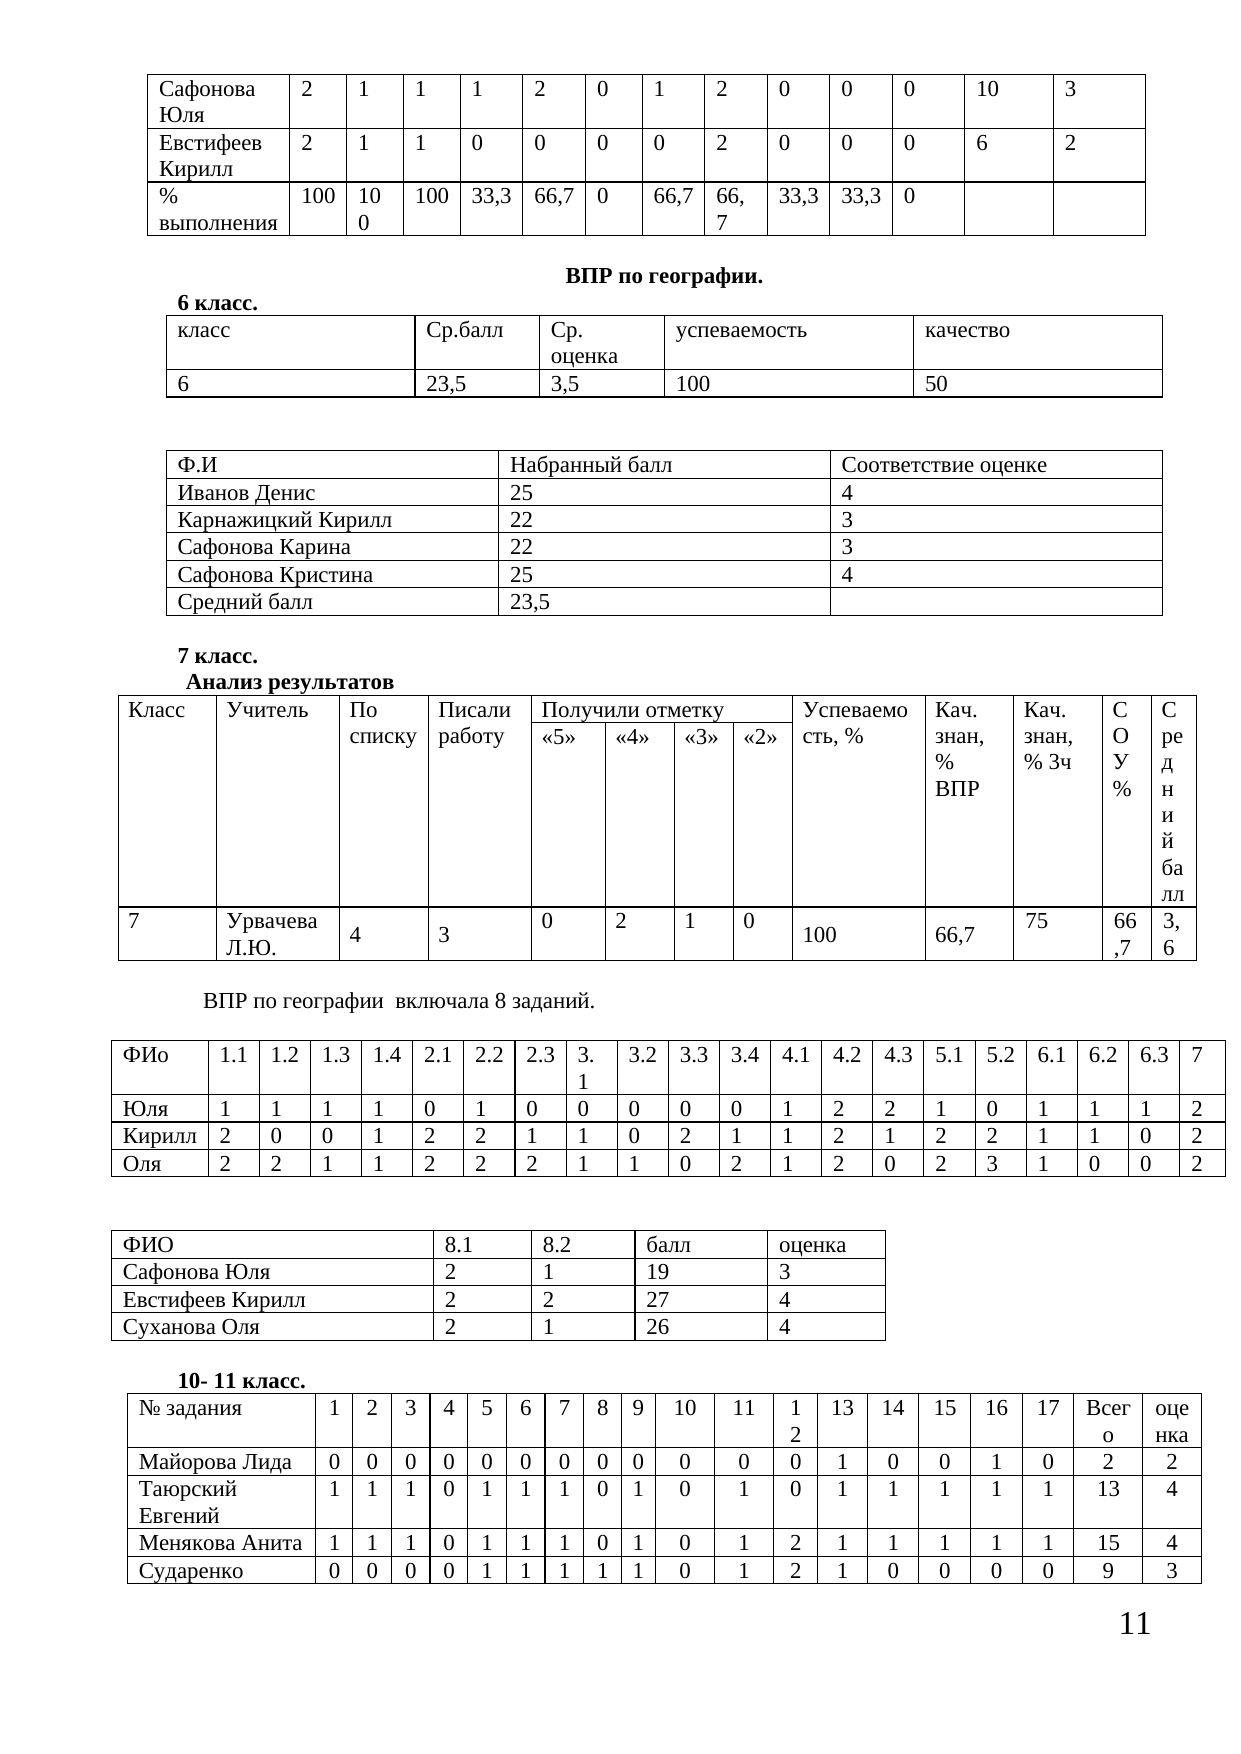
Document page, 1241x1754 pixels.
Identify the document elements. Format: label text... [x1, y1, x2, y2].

table_header 1.3 [311, 1041, 361, 1094]
table_cell 0 [586, 183, 642, 235]
table_cell 0 [830, 75, 892, 128]
table_cell 4 [340, 908, 428, 960]
table_cell Таюрский Евгений [128, 1476, 315, 1528]
table_header 3.2 [618, 1041, 668, 1094]
table_header 7 [546, 1394, 583, 1447]
table_cell 9 [1074, 1557, 1142, 1583]
table_cell 6 [965, 129, 1053, 181]
table_cell 0 [656, 1557, 714, 1583]
table_cell 1 [924, 1095, 975, 1121]
table_cell 3,5 [540, 370, 664, 396]
table_cell 0 [618, 1123, 668, 1149]
table_cell 2 [822, 1095, 872, 1121]
table_cell 26 [636, 1313, 767, 1339]
table_header Ср.балл [416, 316, 539, 369]
table_header 1.1 [209, 1041, 259, 1094]
table_cell 4 [1143, 1476, 1201, 1528]
text ВПР по географии. [177, 262, 1152, 289]
table_header Получили отметку [532, 696, 792, 722]
table_cell 23,5 [416, 370, 539, 396]
table_cell 0 [586, 75, 642, 128]
table_cell 66,7 [1103, 908, 1151, 960]
table_cell 0 [260, 1123, 310, 1149]
table_cell 1 [919, 1529, 970, 1556]
table_cell 2 [413, 1150, 463, 1176]
table_cell 22 [499, 506, 830, 532]
table_cell 1 [546, 1476, 583, 1528]
table_cell 1 [618, 1150, 668, 1176]
table_cell 1 [643, 75, 704, 128]
table_cell 2 [290, 129, 346, 181]
table_cell 4 [831, 561, 1162, 587]
table_cell 0 [1129, 1123, 1179, 1149]
table_cell «3» [675, 723, 733, 906]
table_cell 0 [893, 129, 964, 181]
table_cell 0 [669, 1150, 719, 1176]
table_header 9 [622, 1394, 655, 1447]
table_cell 2 [209, 1123, 259, 1149]
table_cell 0 [1129, 1150, 1179, 1176]
table_header 15 [919, 1394, 970, 1447]
table_header оценка [768, 1231, 885, 1257]
table_cell 27 [636, 1286, 767, 1312]
table_header 6.2 [1078, 1041, 1128, 1094]
table_cell 2 [1180, 1150, 1225, 1176]
table_header 8.1 [434, 1231, 531, 1257]
table_cell 1 [715, 1529, 773, 1556]
table_cell 1 [675, 908, 733, 960]
table_cell 0 [669, 1095, 719, 1121]
table_header 3 [392, 1394, 429, 1447]
table_cell 0 [715, 1448, 773, 1474]
table_header 4.3 [873, 1041, 923, 1094]
table_cell 3 [1054, 75, 1145, 128]
table_header 10 [656, 1394, 714, 1447]
table_header 2 [353, 1394, 391, 1447]
table_cell 0 [532, 908, 605, 960]
table_cell 0 [546, 1448, 583, 1474]
table_cell 0 [311, 1123, 361, 1149]
table_cell 1 [461, 75, 522, 128]
table_header Ср. оценка [540, 316, 664, 369]
table_cell 0 [873, 1150, 923, 1176]
table_header По списку [340, 696, 428, 906]
table_cell 1 [546, 1557, 583, 1583]
table_cell 1 [873, 1123, 923, 1149]
table_cell 1 [347, 75, 403, 128]
table_cell 1 [1027, 1150, 1077, 1176]
table_cell 2 [532, 1286, 634, 1312]
table_cell 1 [1129, 1095, 1179, 1121]
table_cell 100 [347, 183, 403, 235]
table_header 6.3 [1129, 1041, 1179, 1094]
table_cell 2 [1054, 129, 1145, 181]
table_cell 100 [290, 183, 346, 235]
table_cell 2 [260, 1150, 310, 1176]
table_cell 0 [316, 1557, 352, 1583]
table_cell 2 [1180, 1095, 1225, 1121]
table_cell 0 [774, 1448, 817, 1474]
table_cell 13 [1074, 1476, 1142, 1528]
table_header СОУ % [1103, 696, 1151, 906]
table_header Соответствие оценке [831, 451, 1162, 477]
table_cell 2 [606, 908, 674, 960]
table_cell 4 [768, 1313, 885, 1339]
table_cell 66,7 [705, 183, 767, 235]
table_cell 1 [532, 1313, 634, 1339]
table_cell 1 [818, 1448, 867, 1474]
table_cell 2 [516, 1150, 566, 1176]
table_cell 3 [831, 533, 1162, 560]
table_cell 50 [914, 370, 1162, 396]
table_cell «5» [532, 723, 605, 906]
table_cell 0 [919, 1557, 970, 1583]
table_cell 1 [771, 1150, 821, 1176]
table_cell 3 [768, 1259, 885, 1285]
table_cell 0 [516, 1095, 566, 1121]
table_cell 100 [793, 908, 925, 960]
table_cell 100 [404, 183, 460, 235]
table_header ФИО [112, 1231, 433, 1257]
table_cell 1 [546, 1529, 583, 1556]
table_cell 1 [404, 129, 460, 181]
table_cell [1054, 183, 1145, 235]
table_cell 33,3 [830, 183, 892, 235]
table_cell 1 [1023, 1529, 1073, 1556]
table_cell 1 [316, 1476, 352, 1528]
table_cell Урвачева Л.Ю. [217, 908, 339, 960]
table_cell 1 [392, 1529, 429, 1556]
table_header Класс [119, 696, 216, 906]
table_cell 1 [468, 1557, 506, 1583]
table_header Успеваемость, % [793, 696, 925, 906]
table_cell 1 [622, 1529, 655, 1556]
table_header качество [914, 316, 1162, 369]
table_cell Менякова Анита [128, 1529, 315, 1556]
table_cell 0 [584, 1476, 621, 1528]
table_cell 0 [893, 75, 964, 128]
table_cell 0 [768, 75, 829, 128]
table_cell 33,3 [768, 183, 829, 235]
table_cell [965, 183, 1053, 235]
table_cell 2 [822, 1150, 872, 1176]
table_cell 0 [392, 1557, 429, 1583]
table_cell 0 [523, 129, 585, 181]
table_header 6.1 [1027, 1041, 1077, 1094]
table_header 2.2 [464, 1041, 514, 1094]
table_cell 7 [119, 908, 216, 960]
table_header 3.4 [720, 1041, 770, 1094]
text 10- 11 класс. [177, 1367, 1152, 1393]
table_cell 0 [431, 1557, 467, 1583]
table_cell Карнажицкий Кирилл [167, 506, 498, 532]
table_cell 0 [468, 1448, 506, 1474]
table_header успеваемость [665, 316, 913, 369]
table_cell 0 [431, 1476, 467, 1528]
table_header 13 [818, 1394, 867, 1447]
table_cell 1 [818, 1476, 867, 1528]
table_cell 1 [818, 1557, 867, 1583]
table_header 16 [971, 1394, 1022, 1447]
table_cell 3,6 [1152, 908, 1196, 960]
table_header 5.2 [976, 1041, 1026, 1094]
table_cell 1 [567, 1150, 617, 1176]
table_cell 2 [1143, 1448, 1201, 1474]
text 7 класс. [177, 642, 1152, 668]
table_cell Майорова Лида [128, 1448, 315, 1474]
table_header 14 [868, 1394, 918, 1447]
table_cell 0 [461, 129, 522, 181]
table_cell Кирилл [112, 1123, 208, 1149]
table_header 6 [507, 1394, 544, 1447]
table_cell 1 [919, 1476, 970, 1528]
table_cell 0 [567, 1095, 617, 1121]
table_cell 0 [1023, 1448, 1073, 1474]
table_cell 0 [734, 908, 792, 960]
table_cell Евстифеев Кирилл [112, 1286, 433, 1312]
table_cell 1 [971, 1529, 1022, 1556]
table_cell 0 [971, 1557, 1022, 1583]
table_header 5 [468, 1394, 506, 1447]
table_cell 0 [316, 1448, 352, 1474]
table_header 17 [1023, 1394, 1073, 1447]
text 6 класс. [177, 289, 1152, 315]
table_cell 4 [768, 1286, 885, 1312]
table_cell 0 [868, 1557, 918, 1583]
table_cell 1 [720, 1123, 770, 1149]
table_cell Сударенко Матвей [128, 1557, 315, 1583]
table_cell 2 [434, 1259, 531, 1285]
table_header № задания [128, 1394, 315, 1447]
table_cell 3 [976, 1150, 1026, 1176]
table_cell 23,5 [499, 588, 830, 614]
table_cell 2 [1180, 1123, 1225, 1149]
table_cell 33,3 [461, 183, 522, 235]
table_cell 1 [468, 1529, 506, 1556]
text Анализ результатов [88, 668, 1152, 694]
table_cell 2 [523, 75, 585, 128]
table_cell 2 [209, 1150, 259, 1176]
table_cell 2 [1074, 1448, 1142, 1474]
table_cell 0 [586, 129, 642, 181]
table_header Учитель [217, 696, 339, 906]
table_header 4.1 [771, 1041, 821, 1094]
table_cell «2» [734, 723, 792, 906]
table_cell 1 [516, 1123, 566, 1149]
table_cell 1 [362, 1123, 412, 1149]
text ВПР по географии включала 8 заданий. [88, 988, 1152, 1014]
table_cell 66,7 [926, 908, 1013, 960]
table_cell 25 [499, 479, 830, 505]
table_header Средний балл [1152, 696, 1196, 906]
table_cell 0 [656, 1529, 714, 1556]
table_header 4 [431, 1394, 467, 1447]
table_header 8.2 [532, 1231, 634, 1257]
table_cell 0 [392, 1448, 429, 1474]
table_cell 10 [965, 75, 1053, 128]
table_cell Суханова Оля [112, 1313, 433, 1339]
table_cell 0 [656, 1476, 714, 1528]
table_cell 1 [868, 1529, 918, 1556]
table_cell Сафонова Юля [112, 1259, 433, 1285]
table_header 5.1 [924, 1041, 975, 1094]
table_cell 0 [774, 1476, 817, 1528]
table_header Кач. знан,% 3ч [1014, 696, 1102, 906]
table_cell 4 [1143, 1529, 1201, 1556]
table_header Всего [1074, 1394, 1142, 1447]
table_cell 0 [507, 1448, 544, 1474]
table_cell 2 [774, 1529, 817, 1556]
table_header Набранный балл [499, 451, 830, 477]
table_cell 75 [1014, 908, 1102, 960]
table_cell Сафонова Карина [167, 533, 498, 560]
table_cell 2 [924, 1123, 975, 1149]
table_header 7 [1180, 1041, 1225, 1094]
table_cell 1 [1078, 1123, 1128, 1149]
table_cell 0 [431, 1529, 467, 1556]
table_cell 1 [818, 1529, 867, 1556]
table_cell 1 [468, 1476, 506, 1528]
table_cell 1 [971, 1476, 1022, 1528]
table_cell Юля [112, 1095, 208, 1121]
table_cell 100 [665, 370, 913, 396]
table_cell 1 [1078, 1095, 1128, 1121]
table_cell 1 [311, 1095, 361, 1121]
table_header 12 [774, 1394, 817, 1447]
table_cell 1 [771, 1095, 821, 1121]
table_cell 66,7 [643, 183, 704, 235]
table_cell 0 [720, 1095, 770, 1121]
table_cell 1 [353, 1476, 391, 1528]
table_cell 1 [507, 1557, 544, 1583]
table_cell 1 [362, 1095, 412, 1121]
table_cell 2 [413, 1123, 463, 1149]
table_cell % выполнения [148, 183, 289, 235]
table_cell 0 [643, 129, 704, 181]
table_cell [831, 588, 1162, 614]
table_cell 0 [353, 1557, 391, 1583]
table_cell 2 [774, 1557, 817, 1583]
table_cell 4 [831, 479, 1162, 505]
table_cell 0 [1023, 1557, 1073, 1583]
table_cell 1 [507, 1529, 544, 1556]
table_cell 0 [413, 1095, 463, 1121]
table_cell 0 [893, 183, 964, 235]
table_header ФИо [112, 1041, 208, 1094]
table_cell 1 [622, 1476, 655, 1528]
table_cell 1 [392, 1476, 429, 1528]
table_cell 2 [720, 1150, 770, 1176]
table_header 1.2 [260, 1041, 310, 1094]
table_header оценка [1143, 1394, 1201, 1447]
table_header 2.3 [516, 1041, 566, 1094]
table_cell 1 [567, 1123, 617, 1149]
table_header 4.2 [822, 1041, 872, 1094]
table_cell 1 [771, 1123, 821, 1149]
table_cell 0 [656, 1448, 714, 1474]
table_cell 1 [622, 1557, 655, 1583]
table_header 1 [316, 1394, 352, 1447]
table_header балл [636, 1231, 767, 1257]
table_cell 66,7 [523, 183, 585, 235]
table_cell 3 [429, 908, 531, 960]
table_cell 1 [715, 1557, 773, 1583]
table_cell 0 [622, 1448, 655, 1474]
table_cell 2 [822, 1123, 872, 1149]
table_cell 0 [868, 1448, 918, 1474]
table_cell 0 [431, 1448, 467, 1474]
table_header 1.4 [362, 1041, 412, 1094]
table_header Кач. знан,% ВПР [926, 696, 1013, 906]
table_cell 2 [434, 1313, 531, 1339]
table_cell 1 [715, 1476, 773, 1528]
table_cell 2 [976, 1123, 1026, 1149]
table_cell 1 [971, 1448, 1022, 1474]
table_cell 1 [1027, 1123, 1077, 1149]
table_cell 22 [499, 533, 830, 560]
table_cell 0 [584, 1448, 621, 1474]
table_header 11 [715, 1394, 773, 1447]
table_cell 1 [362, 1150, 412, 1176]
table_cell 2 [434, 1286, 531, 1312]
table_cell Средний балл [167, 588, 498, 614]
table_cell 0 [618, 1095, 668, 1121]
table_cell 2 [705, 129, 767, 181]
table_cell Иванов Денис [167, 479, 498, 505]
table_cell 1 [507, 1476, 544, 1528]
table_header 2.1 [413, 1041, 463, 1094]
table_cell 3 [1143, 1557, 1201, 1583]
table_cell 2 [290, 75, 346, 128]
table_header Писали работу [429, 696, 531, 906]
table_cell 0 [584, 1529, 621, 1556]
table_cell Сафонова Кристина [167, 561, 498, 587]
table_cell «4» [606, 723, 674, 906]
table_cell 0 [768, 129, 829, 181]
table_cell 2 [669, 1123, 719, 1149]
table_cell Оля [112, 1150, 208, 1176]
table_cell 1 [1023, 1476, 1073, 1528]
table_header класс [167, 316, 414, 369]
table_cell 1 [347, 129, 403, 181]
table_header 8 [584, 1394, 621, 1447]
table_cell Евстифеев Кирилл [148, 129, 289, 181]
table_cell 0 [353, 1448, 391, 1474]
table_cell 1 [209, 1095, 259, 1121]
table_cell 3 [831, 506, 1162, 532]
table_cell 0 [1078, 1150, 1128, 1176]
table_cell 19 [636, 1259, 767, 1285]
table_header 3.3 [669, 1041, 719, 1094]
table_cell 1 [1027, 1095, 1077, 1121]
table_cell 25 [499, 561, 830, 587]
table_cell 6 [167, 370, 414, 396]
table_cell 2 [464, 1123, 514, 1149]
table_cell Сафонова Юля [148, 75, 289, 128]
table_cell 1 [316, 1529, 352, 1556]
table_cell 2 [924, 1150, 975, 1176]
table_cell 1 [404, 75, 460, 128]
table_cell 0 [830, 129, 892, 181]
table_header Ф.И [167, 451, 498, 477]
table_cell 2 [464, 1150, 514, 1176]
table_cell 0 [919, 1448, 970, 1474]
table_cell 1 [868, 1476, 918, 1528]
table_cell 1 [353, 1529, 391, 1556]
table_cell 1 [311, 1150, 361, 1176]
table_cell 1 [532, 1259, 634, 1285]
table_cell 2 [705, 75, 767, 128]
table_header 3.1 [567, 1041, 617, 1094]
table_cell 1 [260, 1095, 310, 1121]
table_cell 15 [1074, 1529, 1142, 1556]
table_cell 1 [584, 1557, 621, 1583]
table_cell 2 [873, 1095, 923, 1121]
table_cell 1 [464, 1095, 514, 1121]
table_cell 0 [976, 1095, 1026, 1121]
